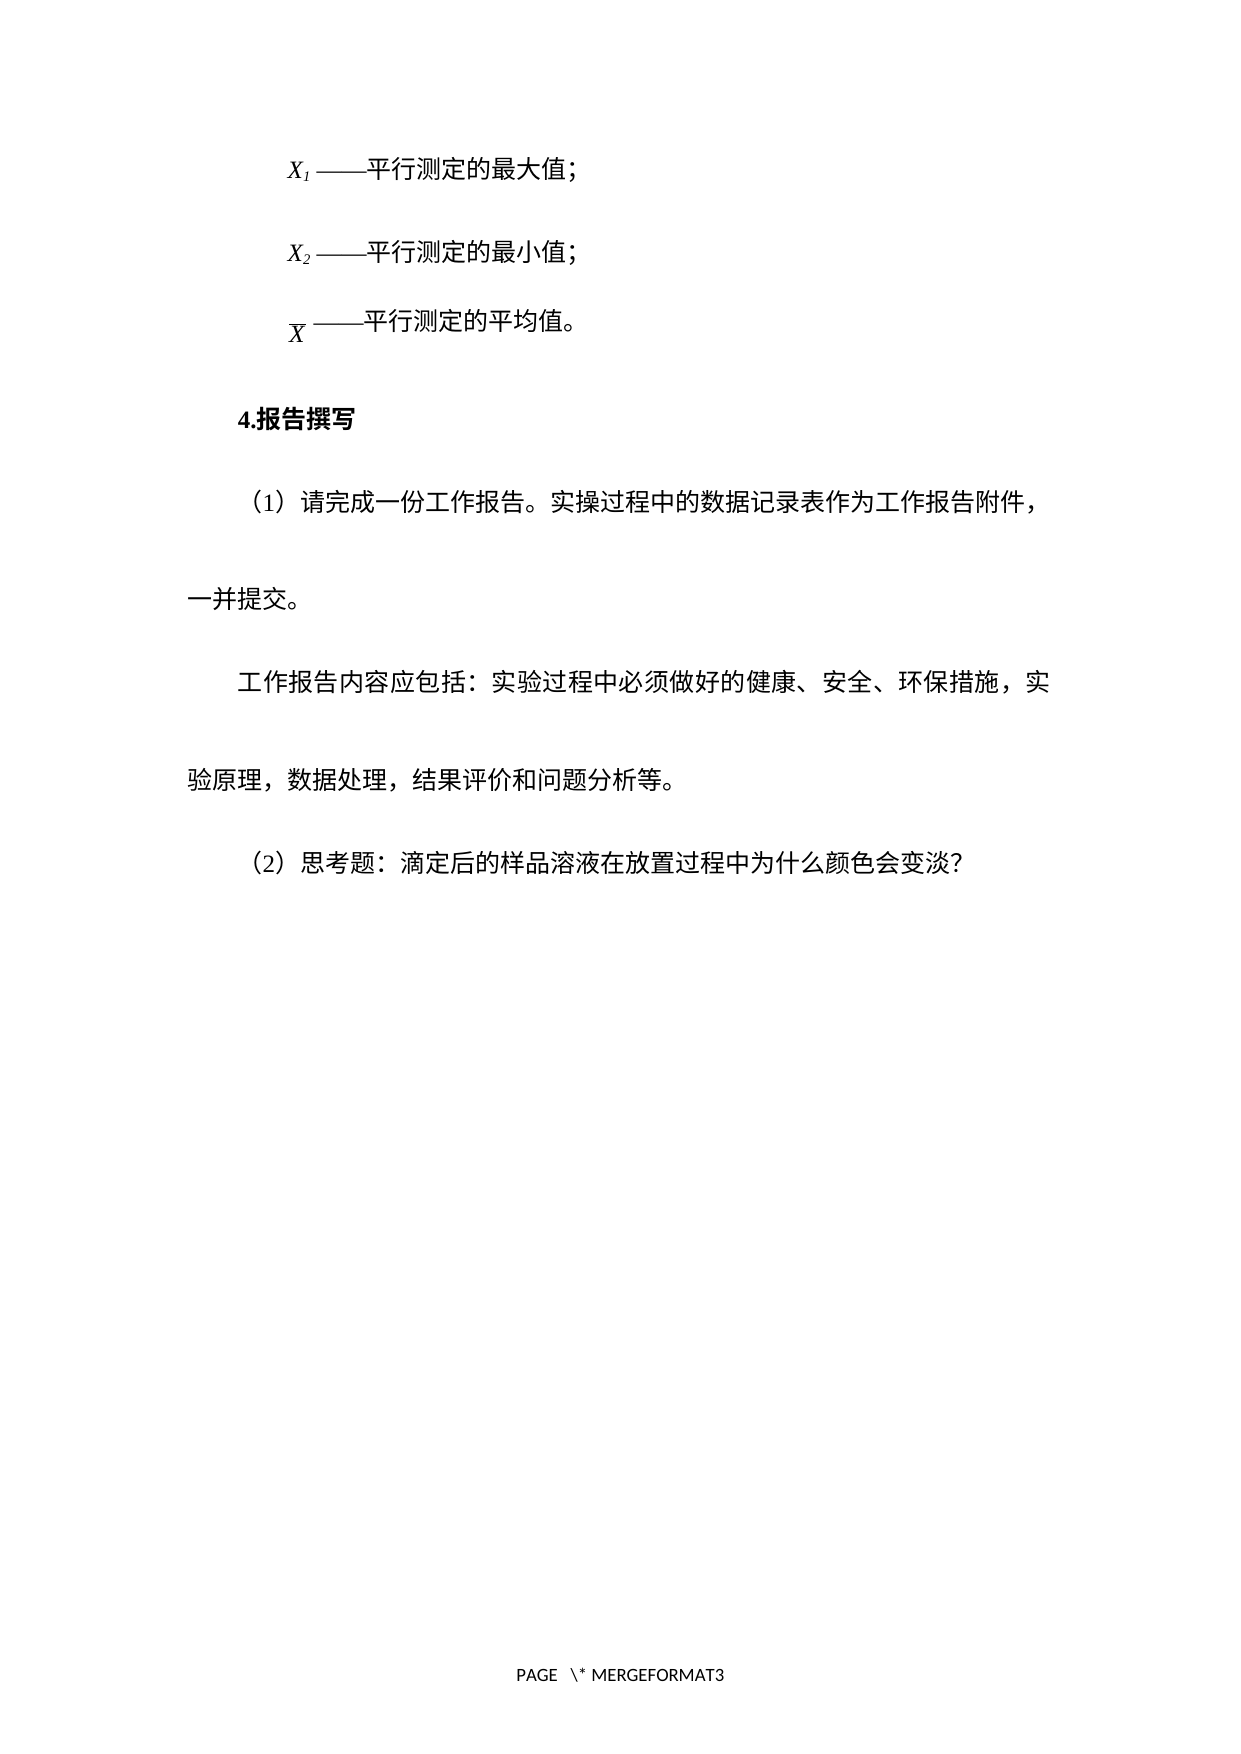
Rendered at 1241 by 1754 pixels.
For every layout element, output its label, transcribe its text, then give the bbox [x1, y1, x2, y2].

text （2）思考题：滴定后的样品溶液在放置过程中为什么颜色会变淡？ [187, 829, 1053, 894]
text 4.报告撰写 [187, 385, 1053, 450]
text ——平行测定的平均值。 [187, 302, 1053, 367]
text X1 ——平行测定的最大值； [187, 135, 1053, 200]
text X2 ——平行测定的最小值； [187, 218, 1053, 283]
text （1）请完成一份工作报告。实操过程中的数据记录表作为工作报告附件，一并提交。 [187, 468, 1053, 630]
text 工作报告内容应包括：实验过程中必须做好的健康、安全、环保措施，实验原理，数据处理，结果评价和问题分析等。 [187, 648, 1053, 811]
